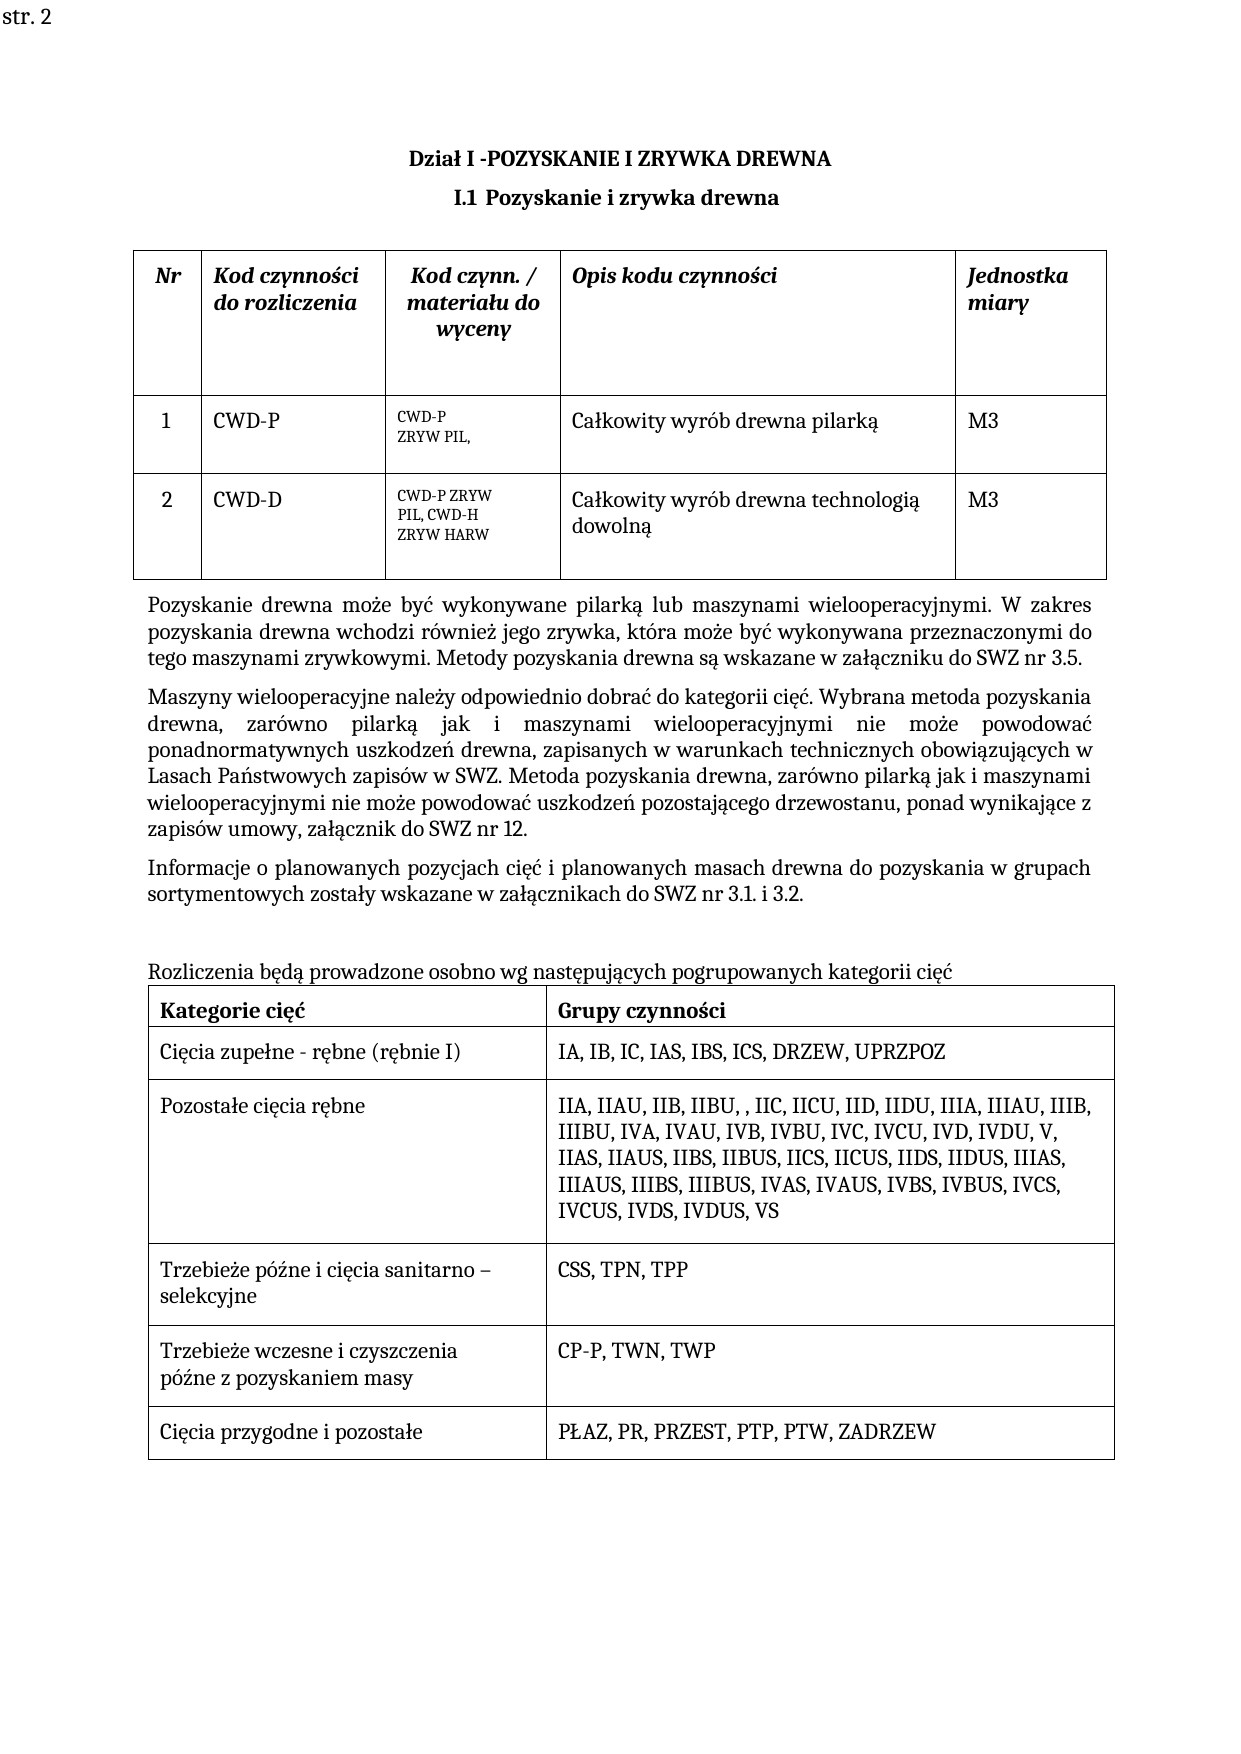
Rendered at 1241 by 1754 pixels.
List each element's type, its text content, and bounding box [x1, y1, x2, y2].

table_cell Cięcia przygodne i pozostałe [149, 1407, 546, 1459]
text Rozliczenia będą prowadzone osobno wg następujących pogrupowanych kategorii cięć [147, 958, 1119, 985]
table_cell CWD-D [202, 474, 385, 579]
table_cell IIA, IIAU, IIB, IIBU, , IIC, IICU, IID, IIDU, IIIA, IIIAU, IIIB, IIIBU, IVA, IVAU, IVB, IVBU, IVC, IVCU, IVD, IVDU, V, IIAS, IIAUS, IIBS, IIBUS, IICS, IICUS, IIDS, IIDUS, IIIAS, IIIAUS, IIIBS, IIIBUS, IVAS, IVAUS, IVBS, IVBUS, IVCS, IVCUS, IVDS, IVDUS, VS [547, 1080, 1114, 1243]
table_cell M3 [956, 474, 1106, 579]
table_header Opis kodu czynności [561, 251, 955, 394]
table_cell PŁAZ, PR, PRZEST, PTP, PTW, ZADRZEW [547, 1407, 1114, 1459]
table_header Kod czynn. / materiału do wyceny [386, 251, 560, 394]
table_header Kategorie cięć [149, 986, 546, 1026]
text Maszyny wielooperacyjne należy odpowiednio dobrać do kategorii cięć. Wybrana metoda pozyskania drewna, zarówno pilarką jak i maszynami wielooperacyjnymi nie może powodować ponadnormatywnych uszkodzeń drewna, zapisanych w warunkach technicznych obowiązujących w Lasach Państwowych zapisów w SWZ. Metoda pozyskania drewna, zarówno pilarką jak i maszynami wielooperacyjnymi nie może powodować uszkodzeń pozostającego drzewostanu, ponad wynikające z zapisów umowy, załącznik do SWZ nr 12. [147, 684, 1093, 842]
table_header Nr [134, 251, 201, 394]
table_cell CWD-P ZRYW PIL, CWD-H ZRYW HARW [386, 474, 560, 579]
table_header Grupy czynności [547, 986, 1114, 1026]
table_cell 1 [134, 396, 201, 473]
table_cell Całkowity wyrób drewna technologią dowolną [561, 474, 955, 579]
table_cell Cięcia zupełne - rębne (rębnie I) [149, 1027, 546, 1079]
table_header Kod czynności do rozliczenia [202, 251, 385, 394]
table_cell M3 [956, 396, 1106, 473]
table_cell Pozostałe cięcia rębne [149, 1080, 546, 1243]
table_cell Trzebieże wczesne i czyszczenia późne z pozyskaniem masy [149, 1326, 546, 1406]
table_cell Trzebieże późne i cięcia sanitarno – selekcyjne [149, 1244, 546, 1324]
table_header Jednostka miary [956, 251, 1106, 394]
table_cell IA, IB, IC, IAS, IBS, ICS, DRZEW, UPRZPOZ [547, 1027, 1114, 1079]
list Pozyskanie i zrywka drewna [453, 184, 1119, 211]
table_cell 2 [134, 474, 201, 579]
table_cell CP-P, TWN, TWP [547, 1326, 1114, 1406]
table_cell Całkowity wyrób drewna pilarką [561, 396, 955, 473]
table_cell CWD-P [202, 396, 385, 473]
table_cell CSS, TPN, TPP [547, 1244, 1114, 1324]
text Pozyskanie drewna może być wykonywane pilarką lub maszynami wielooperacyjnymi. W zakres pozyskania drewna wchodzi również jego zrywka, która może być wykonywana przeznaczonymi do tego maszynami zrywkowymi. Metody pozyskania drewna są wskazane w załączniku do SWZ nr 3.5. [147, 592, 1093, 671]
text Informacje o planowanych pozycjach cięć i planowanych masach drewna do pozyskania w grupach sortymentowych zostały wskazane w załącznikach do SWZ nr 3.1. i 3.2. [147, 854, 1093, 907]
text Dział I -POZYSKANIE I ZRYWKA DREWNA [146, 146, 1094, 172]
table_cell CWD-P ZRYW PIL, [386, 396, 560, 473]
